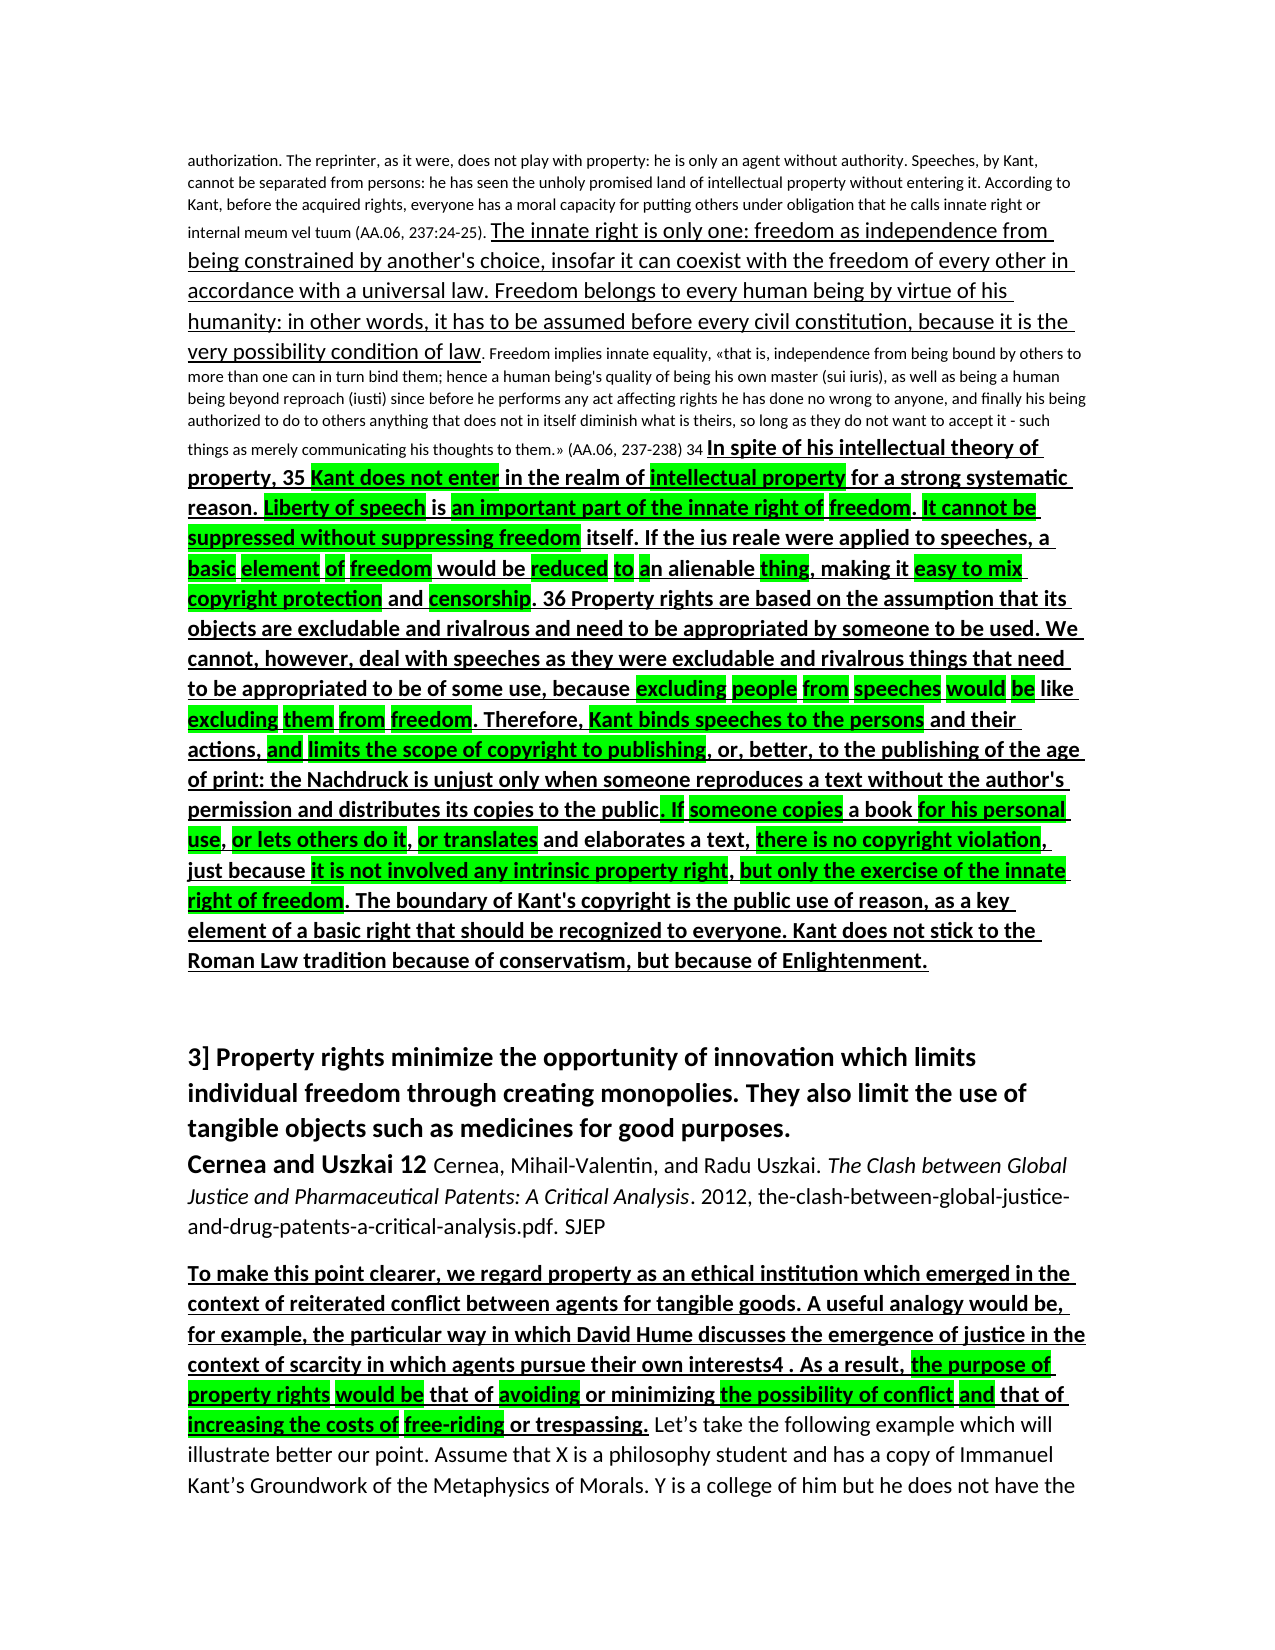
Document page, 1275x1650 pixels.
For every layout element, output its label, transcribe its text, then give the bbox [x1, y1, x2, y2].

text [187, 150, 1087, 974]
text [187, 1259, 1087, 1499]
text Cernea and Uszkai 12 Cernea, Mihail-Valentin, and Radu Uszkai. The Clash between Global Justice and Pharmaceutical Patents: A Critical Analysis. 2012, the-clash-between-global-justice-and-drug-patents-a-critical-analysis.pdf. SJEP [187, 1147, 1087, 1241]
subtitle 3] Property rights minimize the opportunity of innovation which limits individual freedom through creating monopolies. They also limit the use of tangible objects such as medicines for good purposes. [187, 1040, 1087, 1144]
